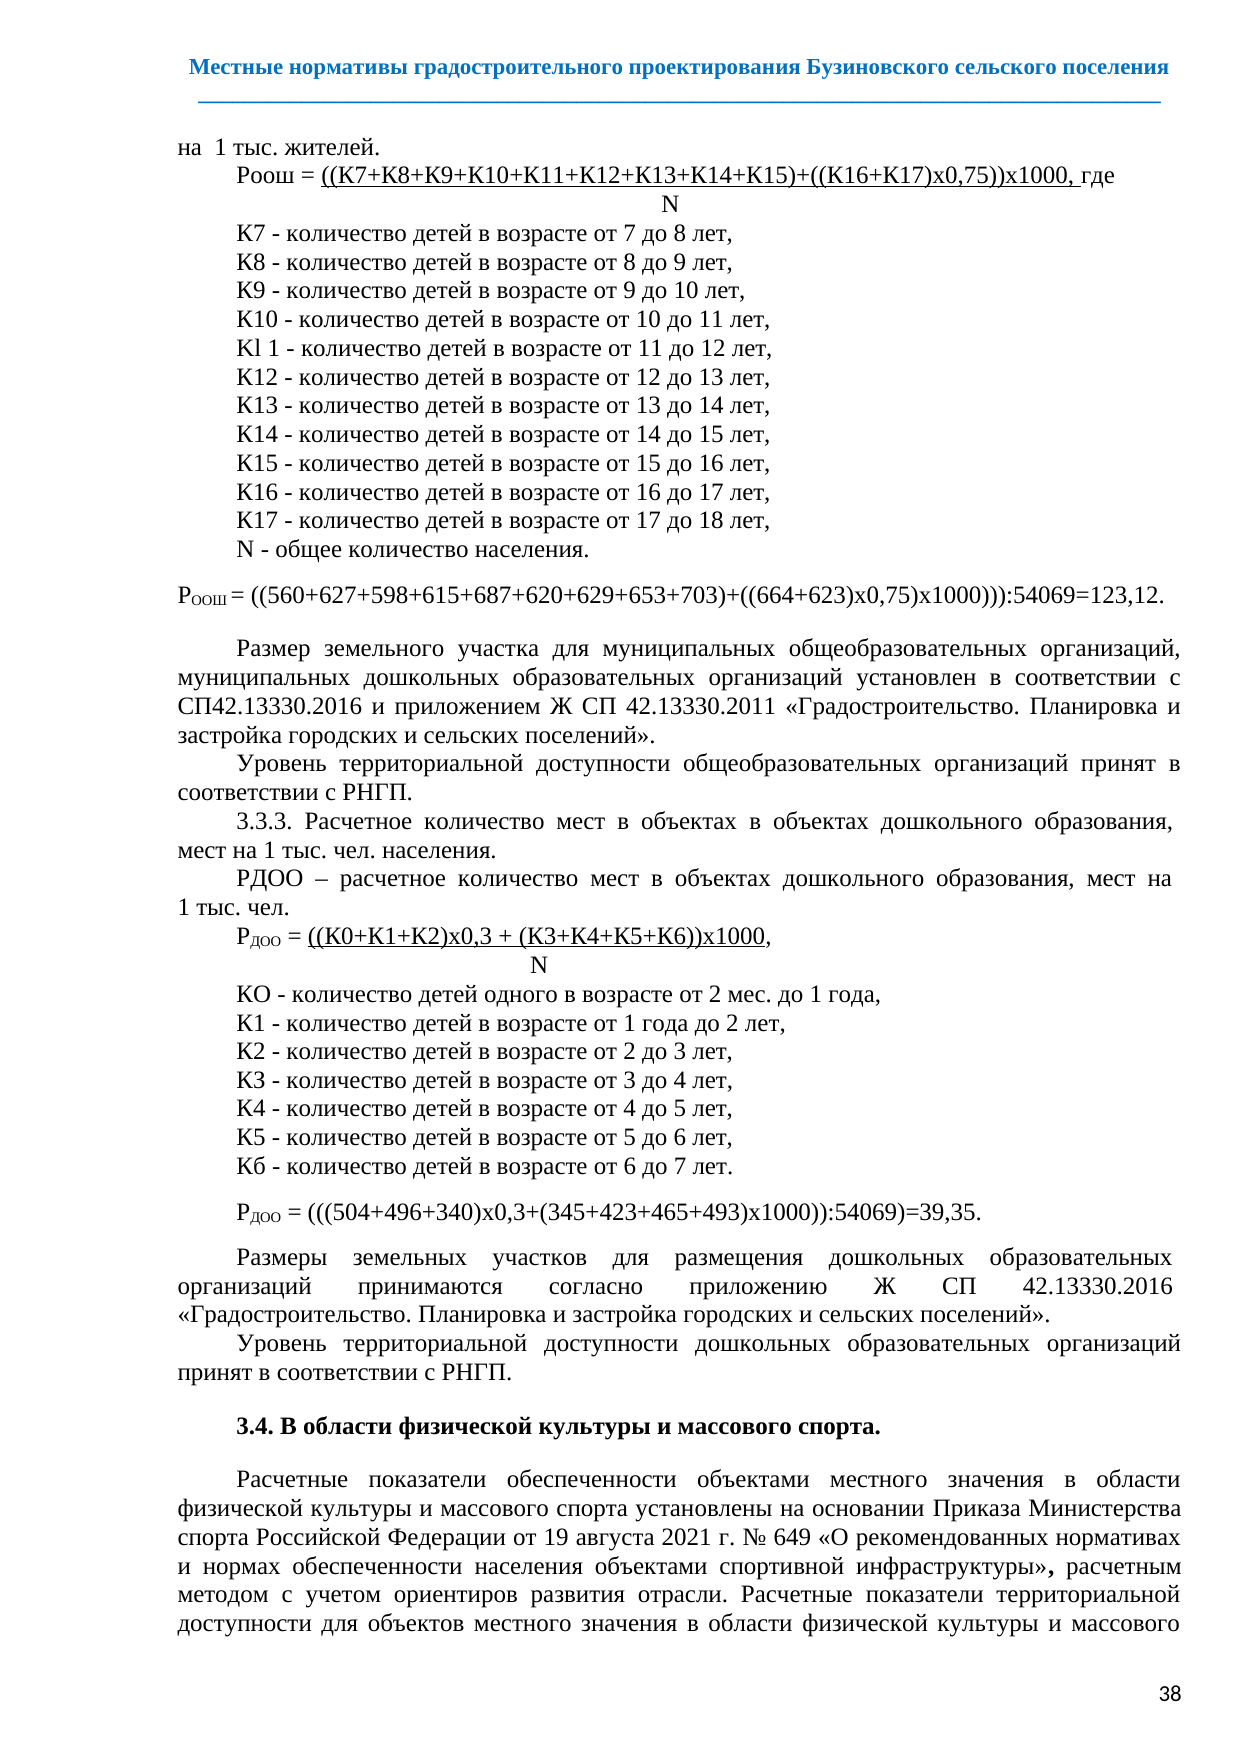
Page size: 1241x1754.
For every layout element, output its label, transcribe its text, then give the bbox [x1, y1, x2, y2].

text К16 - количество детей в возрасте от 16 до 17 лет, [177, 477, 1173, 506]
text РДОО – расчетное количество мест в объектах дошкольного образования, мест на 1 тыс. чел. [177, 863, 1173, 921]
text К15 - количество детей в возрасте от 15 до 16 лет, [177, 448, 1173, 477]
text К1 - количество детей в возрасте от 1 года до 2 лет, [177, 1008, 1181, 1037]
text К17 - количество детей в возрасте от 17 до 18 лет, [177, 506, 1173, 534]
text К9 - количество детей в возрасте от 9 до 10 лет, [177, 276, 1173, 304]
text Роош = ((К7+К8+К9+К10+К11+К12+К13+К14+К15)+((К16+К17)х0,75))х1000, где [177, 161, 1173, 189]
text К10 - количество детей в возрасте от 10 до 11 лет, [177, 304, 1173, 333]
text КО - количество детей одного в возрасте от 2 мес. до 1 года, [177, 978, 1181, 1008]
text Уровень территориальной доступности дошкольных образовательных организаций принят в соответствии с РНГП. [177, 1328, 1182, 1386]
text N [177, 189, 1173, 218]
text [177, 132, 1173, 161]
text Кб - количество детей в возрасте от 6 до 7 лет. [177, 1151, 1173, 1180]
text Размеры земельных участков для размещения дошкольных образовательных организаций принимаются согласно приложению Ж СП 42.13330.2016 «Градостроительство. Планировка и застройка городских и сельских поселений». [177, 1242, 1173, 1328]
text Уровень территориальной доступности общеобразовательных организаций принят в соответствии с РНГП. [177, 748, 1181, 806]
text К13 - количество детей в возрасте от 13 до 14 лет, [177, 391, 1173, 419]
text РДОО = ((К0+К1+К2)х0,3 + (К3+К4+К5+К6))х1000, [177, 921, 1173, 950]
text РДОО = (((504+496+340)x0,3+(345+423+465+493)х1000)):54069)=39,35. [177, 1197, 1173, 1225]
text К7 - количество детей в возрасте от 7 до 8 лет, [177, 218, 1173, 247]
text N - общее количество населения. [177, 534, 1173, 563]
text К12 - количество детей в возрасте от 12 до 13 лет, [177, 362, 1173, 391]
text Kl 1 - количество детей в возрасте от 11 до 12 лет, [177, 333, 1173, 362]
text 3.4. В области физической культуры и массового спорта. [177, 1411, 1181, 1439]
text 3.3.3. Расчетное количество мест в объектах в объектах дошкольного образования, мест на 1 тыс. чел. населения. [177, 806, 1173, 863]
text N [177, 950, 1173, 978]
text К14 - количество детей в возрасте от 14 до 15 лет, [177, 419, 1173, 448]
text К5 - количество детей в возрасте от 5 до 6 лет, [177, 1123, 1181, 1151]
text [177, 1464, 1181, 1637]
text К4 - количество детей в возрасте от 4 до 5 лет, [177, 1094, 1181, 1123]
text Размер земельного участка для муниципальных общеобразовательных организаций, муниципальных дошкольных образовательных организаций установлен в соответствии с СП42.13330.2016 и приложением Ж СП 42.13330.2011 «Градостроительство. Планировка и застройка городских и сельских поселений». [177, 633, 1181, 748]
text РООШ = ((560+627+598+615+687+620+629+653+703)+((664+623)х0,75)х1000))):54069=123,12. [177, 580, 1173, 608]
text К2 - количество детей в возрасте от 2 до 3 лет, [177, 1037, 1181, 1066]
text КЗ - количество детей в возрасте от 3 до 4 лет, [177, 1066, 1181, 1094]
text К8 - количество детей в возрасте от 8 до 9 лет, [177, 247, 1173, 276]
